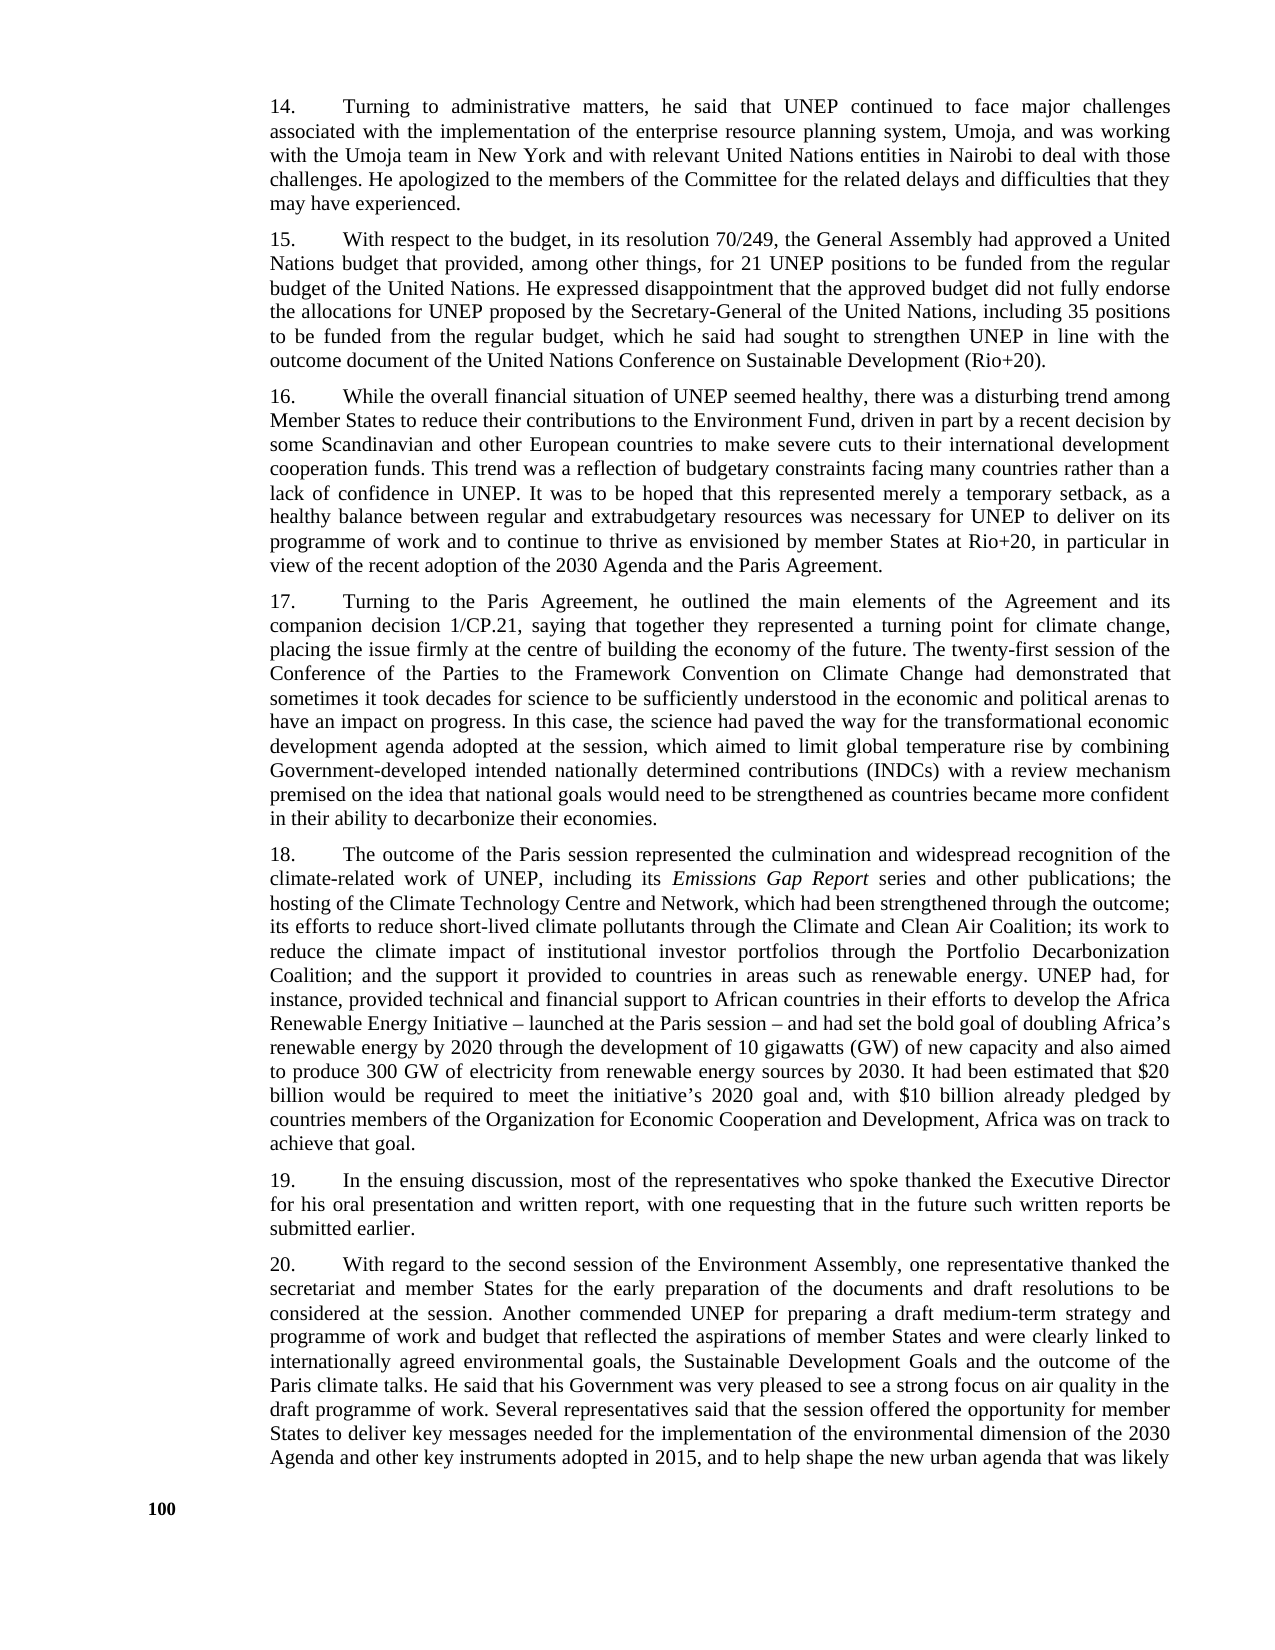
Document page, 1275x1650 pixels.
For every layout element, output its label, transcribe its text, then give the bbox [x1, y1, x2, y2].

list The outcome of the Paris session represented the culmination and widespread recognition of the climate-related work of UNEP, including its Emissions Gap Report series and other publications; the hosting of the Climate Technology Centre and Network, which had been strengthened through the outcome; its efforts to reduce short-lived climate pollutants through the Climate and Clean Air Coalition; its work to reduce the climate impact of institutional investor portfolios through the Portfolio Decarbonization Coalition; and the support it provided to countries in areas such as renewable energy. UNEP had, for instance, provided technical and financial support to African countries in their efforts to develop the Africa Renewable Energy Initiative ‒ launched at the Paris session ‒ and had set the bold goal of doubling Africa’s renewable energy by 2020 through the development of 10 gigawatts (GW) of new capacity and also aimed to produce 300 GW of electricity from renewable energy sources by 2030. It had been estimated that $20 billion would be required to meet the initiative’s 2020 goal and, with $10 billion already pledged by countries members of the Organization for Economic Cooperation and Development, Africa was on track to achieve that goal. [269, 842, 1172, 1155]
list With respect to the budget, in its resolution 70/249, the General Assembly had approved a United Nations budget that provided, among other things, for 21 UNEP positions to be funded from the regular budget of the United Nations. He expressed disappointment that the approved budget did not fully endorse the allocations for UNEP proposed by the Secretary-General of the United Nations, including 35 positions to be funded from the regular budget, which he said had sought to strengthen UNEP in line with the outcome document of the United Nations Conference on Sustainable Development (Rio+20). [269, 227, 1172, 372]
list In the ensuing discussion, most of the representatives who spoke thanked the Executive Director for his oral presentation and written report, with one requesting that in the future such written reports be submitted earlier. [269, 1168, 1172, 1240]
list Turning to the Paris Agreement, he outlined the main elements of the Agreement and its companion decision 1/CP.21, saying that together they represented a turning point for climate change, placing the issue firmly at the centre of building the economy of the future. The twenty-first session of the Conference of the Parties to the Framework Convention on Climate Change had demonstrated that sometimes it took decades for science to be sufficiently understood in the economic and political arenas to have an impact on progress. In this case, the science had paved the way for the transformational economic development agenda adopted at the session, which aimed to limit global temperature rise by combining Government-developed intended nationally determined contributions (INDCs) with a review mechanism premised on the idea that national goals would need to be strengthened as countries became more confident in their ability to decarbonize their economies. [269, 589, 1172, 830]
list Turning to administrative matters, he said that UNEP continued to face major challenges associated with the implementation of the enterprise resource planning system, Umoja, and was working with the Umoja team in New York and with relevant United Nations entities in Nairobi to deal with those challenges. He apologized to the members of the Committee for the related delays and difficulties that they may have experienced. [269, 94, 1172, 215]
list While the overall financial situation of UNEP seemed healthy, there was a disturbing trend among Member States to reduce their contributions to the Environment Fund, driven in part by a recent decision by some Scandinavian and other European countries to make severe cuts to their international development cooperation funds. This trend was a reflection of budgetary constraints facing many countries rather than a lack of confidence in UNEP. It was to be hoped that this represented merely a temporary setback, as a healthy balance between regular and extrabudgetary resources was necessary for UNEP to deliver on its programme of work and to continue to thrive as envisioned by member States at Rio+20, in particular in view of the recent adoption of the 2030 Agenda and the Paris Agreement. [269, 384, 1172, 577]
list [269, 1252, 1172, 1469]
